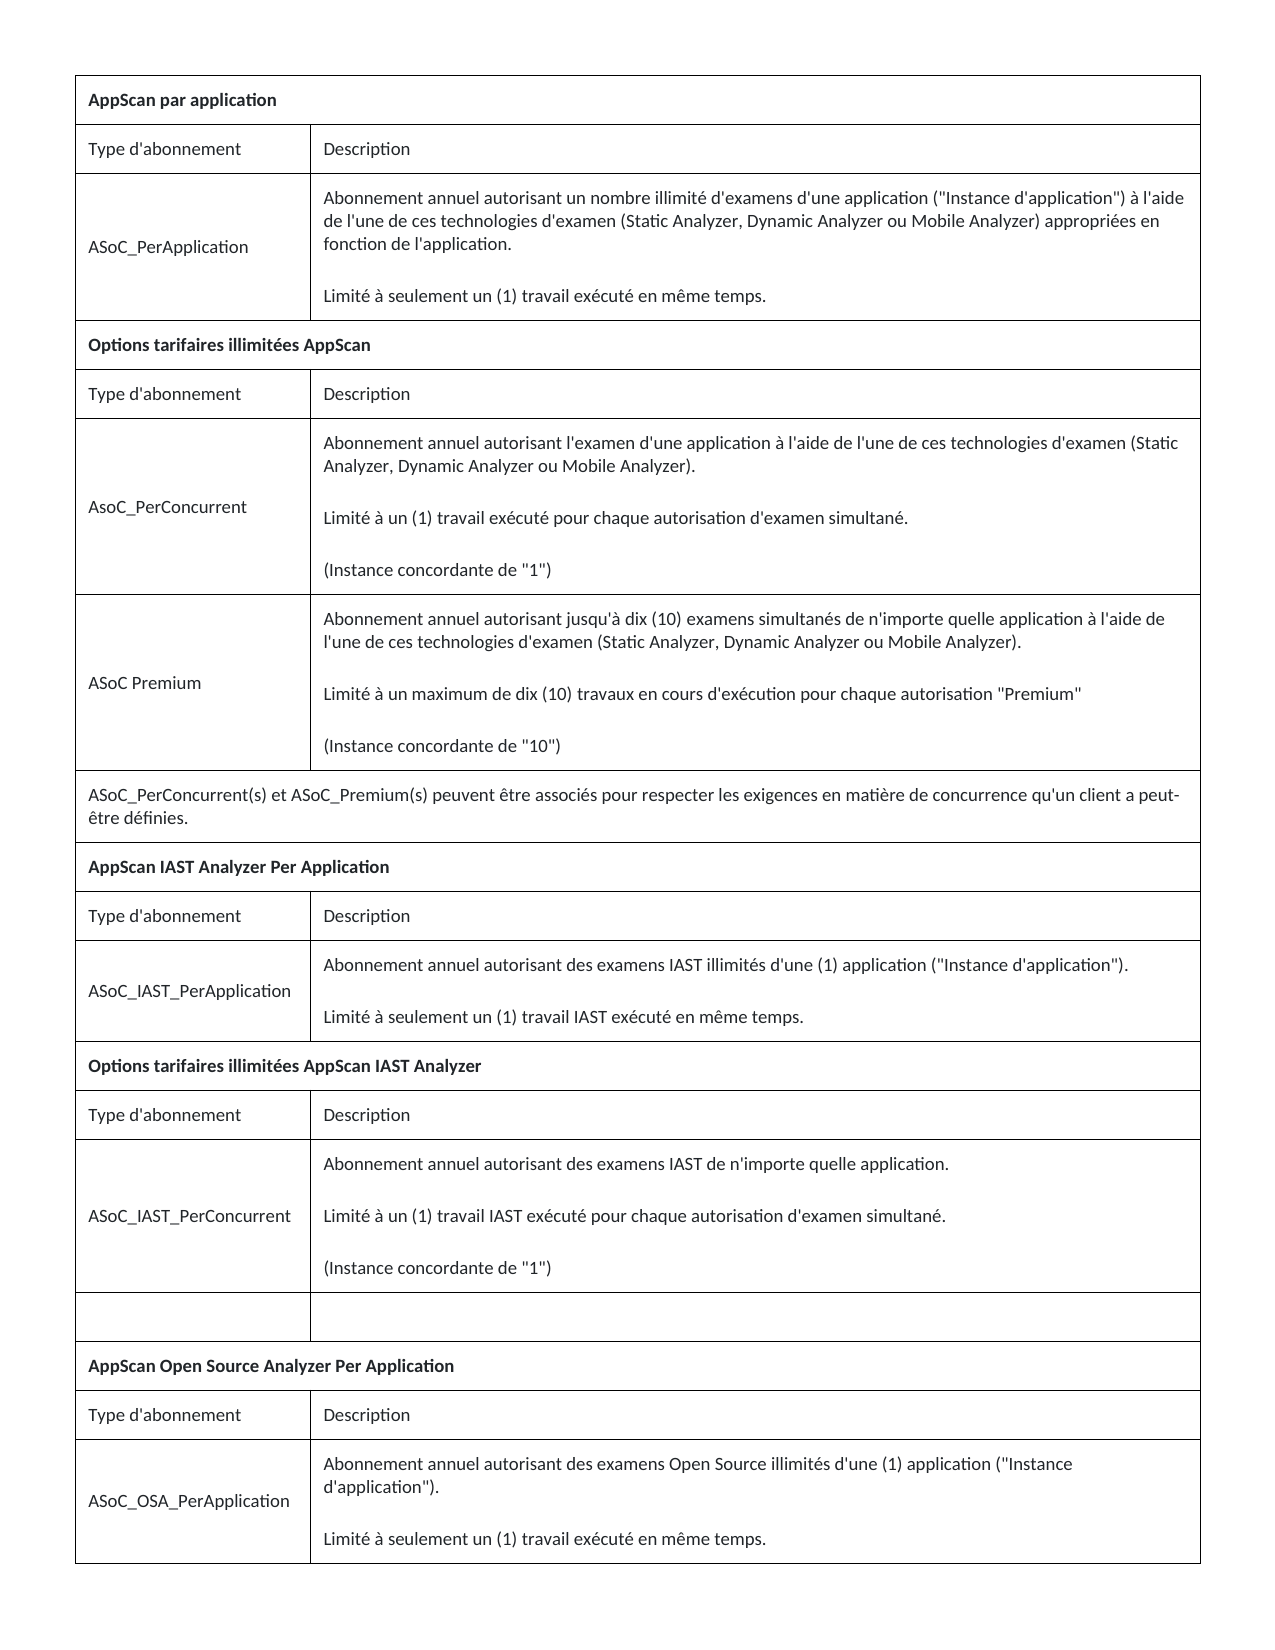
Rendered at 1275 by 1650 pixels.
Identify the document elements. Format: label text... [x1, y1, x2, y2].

table_cell [76, 1293, 310, 1341]
table_cell Description [311, 370, 1200, 418]
table_cell Type d'abonnement [76, 1091, 310, 1138]
table_cell [311, 1293, 1200, 1341]
table_cell AppScan Open Source Analyzer Per Application [76, 1342, 1200, 1389]
table_cell Type d'abonnement [76, 1391, 310, 1438]
table_cell Options tarifaires illimitées AppScan IAST Analyzer [76, 1042, 1200, 1089]
table_cell ASoC_IAST_PerConcurrent [76, 1140, 310, 1292]
table_cell Type d'abonnement [76, 892, 310, 939]
table_cell Description [311, 125, 1200, 173]
table_cell Description [311, 1091, 1200, 1138]
table_cell AppScan par application [76, 76, 1200, 124]
table_cell Abonnement annuel autorisant un nombre illimité d'examens d'une application ("Instance d'application") à l'aide de l'une de ces technologies d'examen (Static Analyzer, Dynamic Analyzer ou Mobile Analyzer) appropriées en fonction de l'application. Limité à seulement un (1) travail exécuté en même temps. [311, 174, 1200, 320]
table_cell Abonnement annuel autorisant des examens IAST illimités d'une (1) application ("Instance d'application"). Limité à seulement un (1) travail IAST exécuté en même temps. [311, 941, 1200, 1041]
table_cell ASoC_PerConcurrent(s) et ASoC_Premium(s) peuvent être associés pour respecter les exigences en matière de concurrence qu'un client a peut-être définies. [76, 771, 1200, 842]
table_cell ASoC_OSA_PerApplication [76, 1440, 310, 1562]
table_cell AsoC_PerConcurrent [76, 419, 310, 594]
table_cell Options tarifaires illimitées AppScan [76, 321, 1200, 369]
table_cell ASoC Premium [76, 595, 310, 770]
table_cell ASoC_IAST_PerApplication [76, 941, 310, 1041]
table_cell Type d'abonnement [76, 370, 310, 418]
table_cell Abonnement annuel autorisant jusqu'à dix (10) examens simultanés de n'importe quelle application à l'aide de l'une de ces technologies d'examen (Static Analyzer, Dynamic Analyzer ou Mobile Analyzer). Limité à un maximum de dix (10) travaux en cours d'exécution pour chaque autorisation "Premium" (Instance concordante de "10") [311, 595, 1200, 770]
table_cell Type d'abonnement [76, 125, 310, 173]
table_cell Abonnement annuel autorisant des examens IAST de n'importe quelle application. Limité à un (1) travail IAST exécuté pour chaque autorisation d'examen simultané. (Instance concordante de "1") [311, 1140, 1200, 1292]
table_cell Abonnement annuel autorisant des examens Open Source illimités d'une (1) application ("Instance d'application"). Limité à seulement un (1) travail exécuté en même temps. [311, 1440, 1200, 1562]
table_cell Abonnement annuel autorisant l'examen d'une application à l'aide de l'une de ces technologies d'examen (Static Analyzer, Dynamic Analyzer ou Mobile Analyzer). Limité à un (1) travail exécuté pour chaque autorisation d'examen simultané. (Instance concordante de "1") [311, 419, 1200, 594]
table_cell AppScan IAST Analyzer Per Application [76, 843, 1200, 891]
table_cell Description [311, 892, 1200, 939]
table_cell ASoC_PerApplication [76, 174, 310, 320]
table_cell Description [311, 1391, 1200, 1438]
